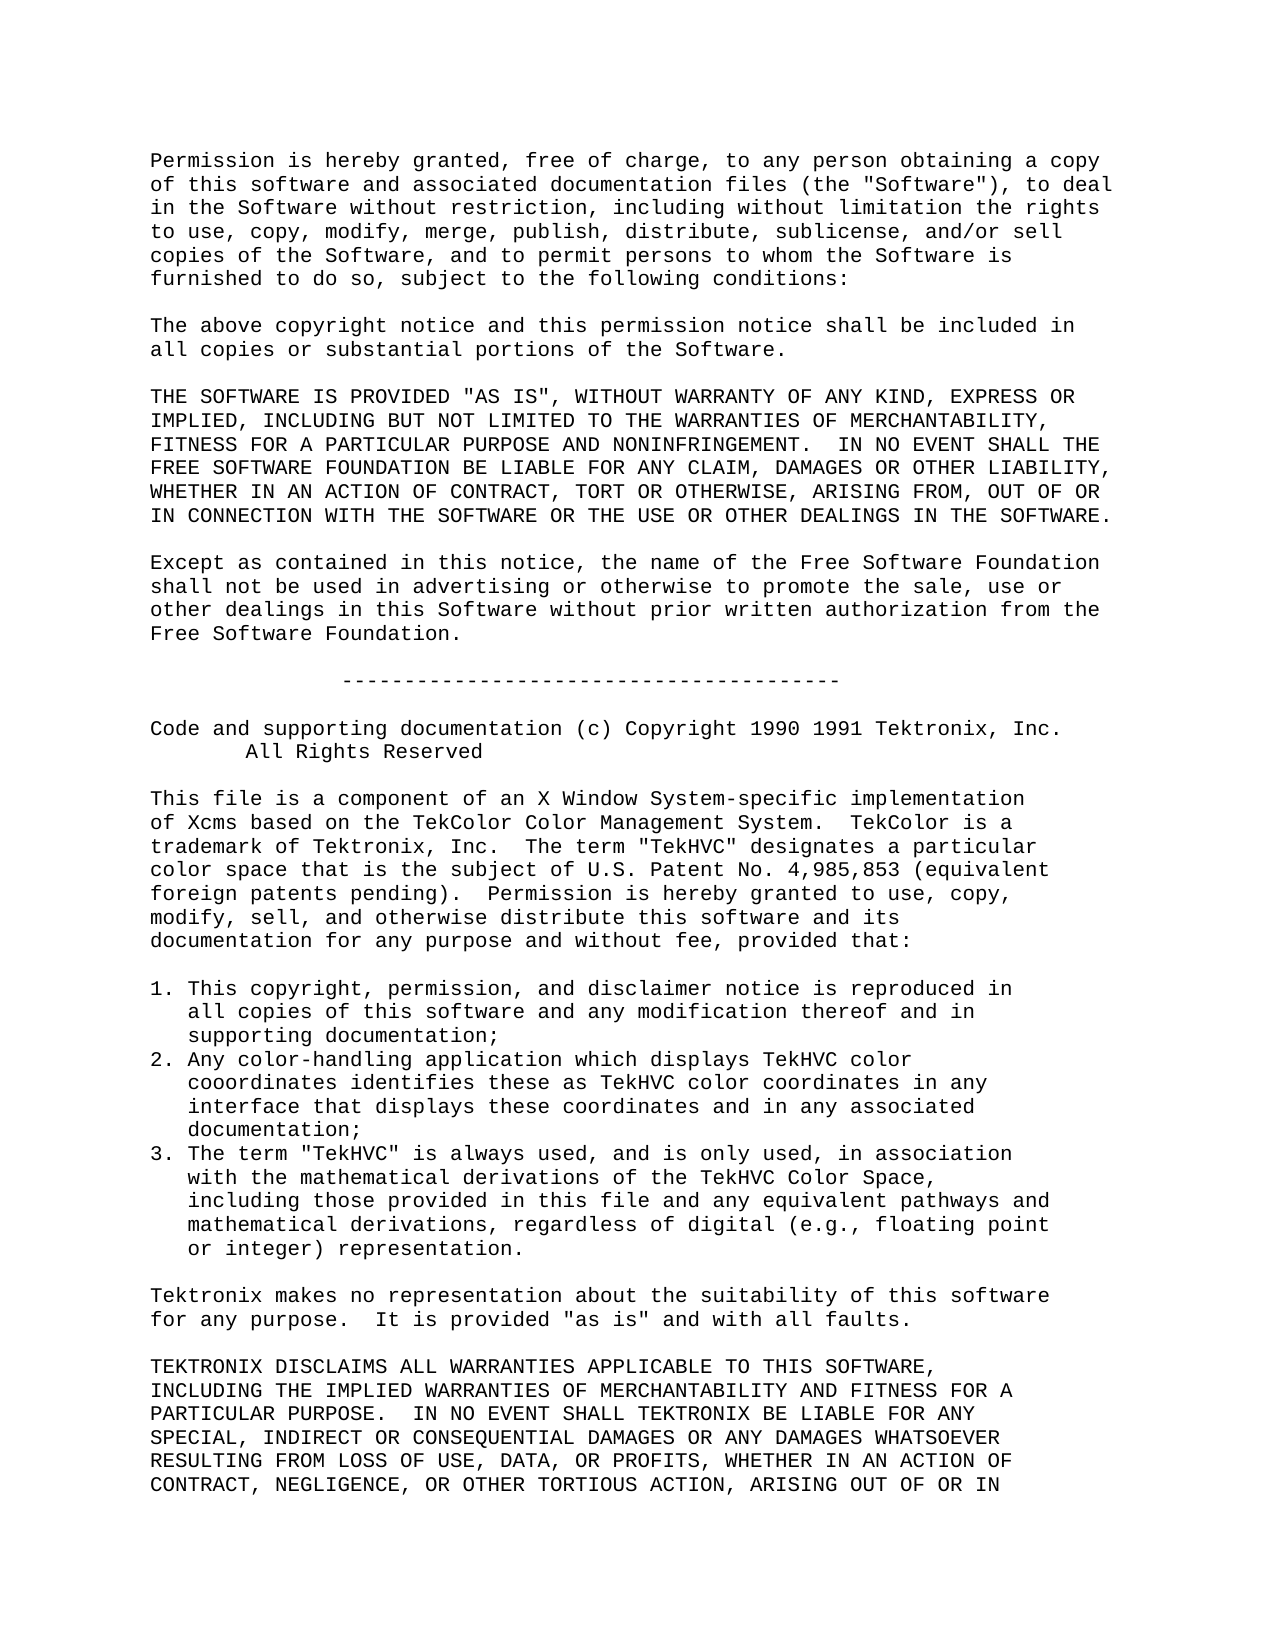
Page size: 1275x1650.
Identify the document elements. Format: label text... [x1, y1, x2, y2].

text in the Software without restriction, including without limitation the rights [150, 197, 1125, 221]
text Free Software Foundation. [150, 623, 1125, 647]
text This file is a component of an X Window System-specific implementation [150, 788, 1125, 812]
text documentation for any purpose and without fee, provided that: [150, 930, 1125, 954]
text with the mathematical derivations of the TekHVC Color Space, [150, 1167, 1125, 1190]
text of this software and associated documentation files (the "Software"), to deal [150, 174, 1125, 197]
text ---------------------------------------- [150, 670, 1125, 694]
text copies of the Software, and to permit persons to whom the Software is [150, 244, 1125, 268]
text or integer) representation. [150, 1238, 1125, 1261]
text IN CONNECTION WITH THE SOFTWARE OR THE USE OR OTHER DEALINGS IN THE SOFTWARE. [150, 505, 1125, 528]
text to use, copy, modify, merge, publish, distribute, sublicense, and/or sell [150, 221, 1125, 244]
text 1. This copyright, permission, and disclaimer notice is reproduced in [150, 978, 1125, 1001]
text Except as contained in this notice, the name of the Free Software Foundation [150, 552, 1125, 576]
text CONTRACT, NEGLIGENCE, OR OTHER TORTIOUS ACTION, ARISING OUT OF OR IN [150, 1474, 1125, 1498]
text color space that is the subject of U.S. Patent No. 4,985,853 (equivalent [150, 859, 1125, 883]
text furnished to do so, subject to the following conditions: [150, 268, 1125, 292]
text documentation; [150, 1119, 1125, 1143]
text RESULTING FROM LOSS OF USE, DATA, OR PROFITS, WHETHER IN AN ACTION OF [150, 1451, 1125, 1474]
text 3. The term "TekHVC" is always used, and is only used, in association [150, 1143, 1125, 1167]
text INCLUDING THE IMPLIED WARRANTIES OF MERCHANTABILITY AND FITNESS FOR A [150, 1379, 1125, 1403]
text trademark of Tektronix, Inc. The term "TekHVC" designates a particular [150, 836, 1125, 859]
text 2. Any color-handling application which displays TekHVC color [150, 1048, 1125, 1072]
text Permission is hereby granted, free of charge, to any person obtaining a copy [150, 150, 1125, 174]
text of Xcms based on the TekColor Color Management System. TekColor is a [150, 812, 1125, 836]
text All Rights Reserved [150, 741, 1125, 765]
text PARTICULAR PURPOSE. IN NO EVENT SHALL TEKTRONIX BE LIABLE FOR ANY [150, 1403, 1125, 1427]
text FREE SOFTWARE FOUNDATION BE LIABLE FOR ANY CLAIM, DAMAGES OR OTHER LIABILITY, [150, 457, 1125, 481]
text including those provided in this file and any equivalent pathways and [150, 1190, 1125, 1214]
text WHETHER IN AN ACTION OF CONTRACT, TORT OR OTHERWISE, ARISING FROM, OUT OF OR [150, 481, 1125, 505]
text SPECIAL, INDIRECT OR CONSEQUENTIAL DAMAGES OR ANY DAMAGES WHATSOEVER [150, 1427, 1125, 1451]
text Code and supporting documentation (c) Copyright 1990 1991 Tektronix, Inc. [150, 717, 1125, 741]
text interface that displays these coordinates and in any associated [150, 1096, 1125, 1119]
text THE SOFTWARE IS PROVIDED "AS IS", WITHOUT WARRANTY OF ANY KIND, EXPRESS OR [150, 386, 1125, 410]
text The above copyright notice and this permission notice shall be included in [150, 316, 1125, 339]
text for any purpose. It is provided "as is" and with all faults. [150, 1309, 1125, 1332]
text all copies of this software and any modification thereof and in [150, 1001, 1125, 1025]
text supporting documentation; [150, 1025, 1125, 1048]
text other dealings in this Software without prior written authorization from the [150, 599, 1125, 623]
text Tektronix makes no representation about the suitability of this software [150, 1285, 1125, 1309]
text FITNESS FOR A PARTICULAR PURPOSE AND NONINFRINGEMENT. IN NO EVENT SHALL THE [150, 434, 1125, 457]
text mathematical derivations, regardless of digital (e.g., floating point [150, 1214, 1125, 1238]
text shall not be used in advertising or otherwise to promote the sale, use or [150, 576, 1125, 599]
text all copies or substantial portions of the Software. [150, 339, 1125, 363]
text IMPLIED, INCLUDING BUT NOT LIMITED TO THE WARRANTIES OF MERCHANTABILITY, [150, 410, 1125, 434]
text cooordinates identifies these as TekHVC color coordinates in any [150, 1072, 1125, 1096]
text foreign patents pending). Permission is hereby granted to use, copy, [150, 883, 1125, 907]
text modify, sell, and otherwise distribute this software and its [150, 907, 1125, 930]
text TEKTRONIX DISCLAIMS ALL WARRANTIES APPLICABLE TO THIS SOFTWARE, [150, 1356, 1125, 1379]
